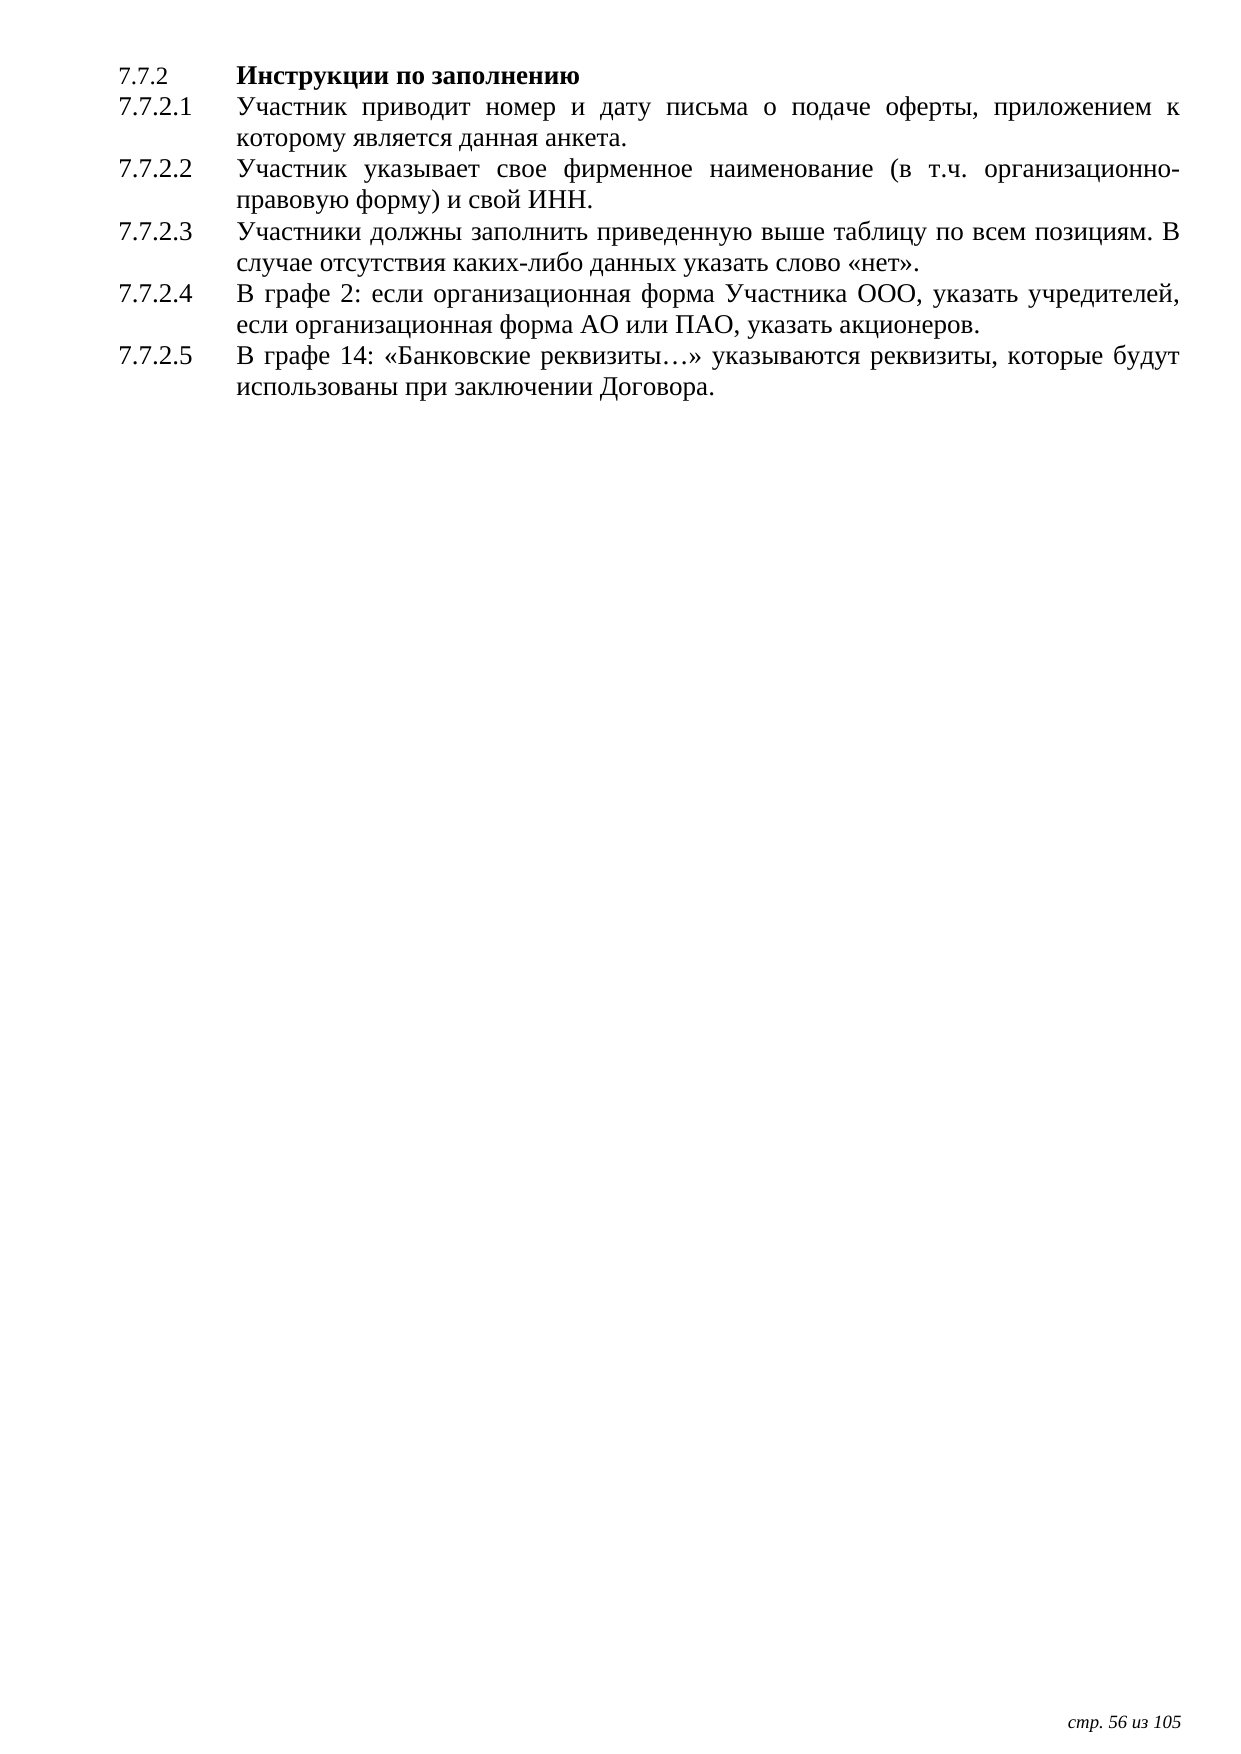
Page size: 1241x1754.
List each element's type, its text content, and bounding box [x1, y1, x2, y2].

text Участники должны заполнить приведенную выше таблицу по всем позициям. В случае отсутствия каких-либо данных указать слово «нет». [118, 215, 1181, 277]
text Участник приводит номер и дату письма о подаче оферты, приложением к которому является данная анкета. [118, 90, 1181, 152]
text Инструкции по заполнению [118, 59, 1181, 90]
text В графе 2: если организационная форма Участника ООО, указать учредителей, если организационная форма АО или ПАО, указать акционеров. [118, 277, 1181, 339]
text Участник указывает свое фирменное наименование (в т.ч. организационно-правовую форму) и свой ИНН. [118, 152, 1181, 215]
text В графе 14: «Банковские реквизиты…» указываются реквизиты, которые будут использованы при заключении Договора. [118, 339, 1181, 402]
